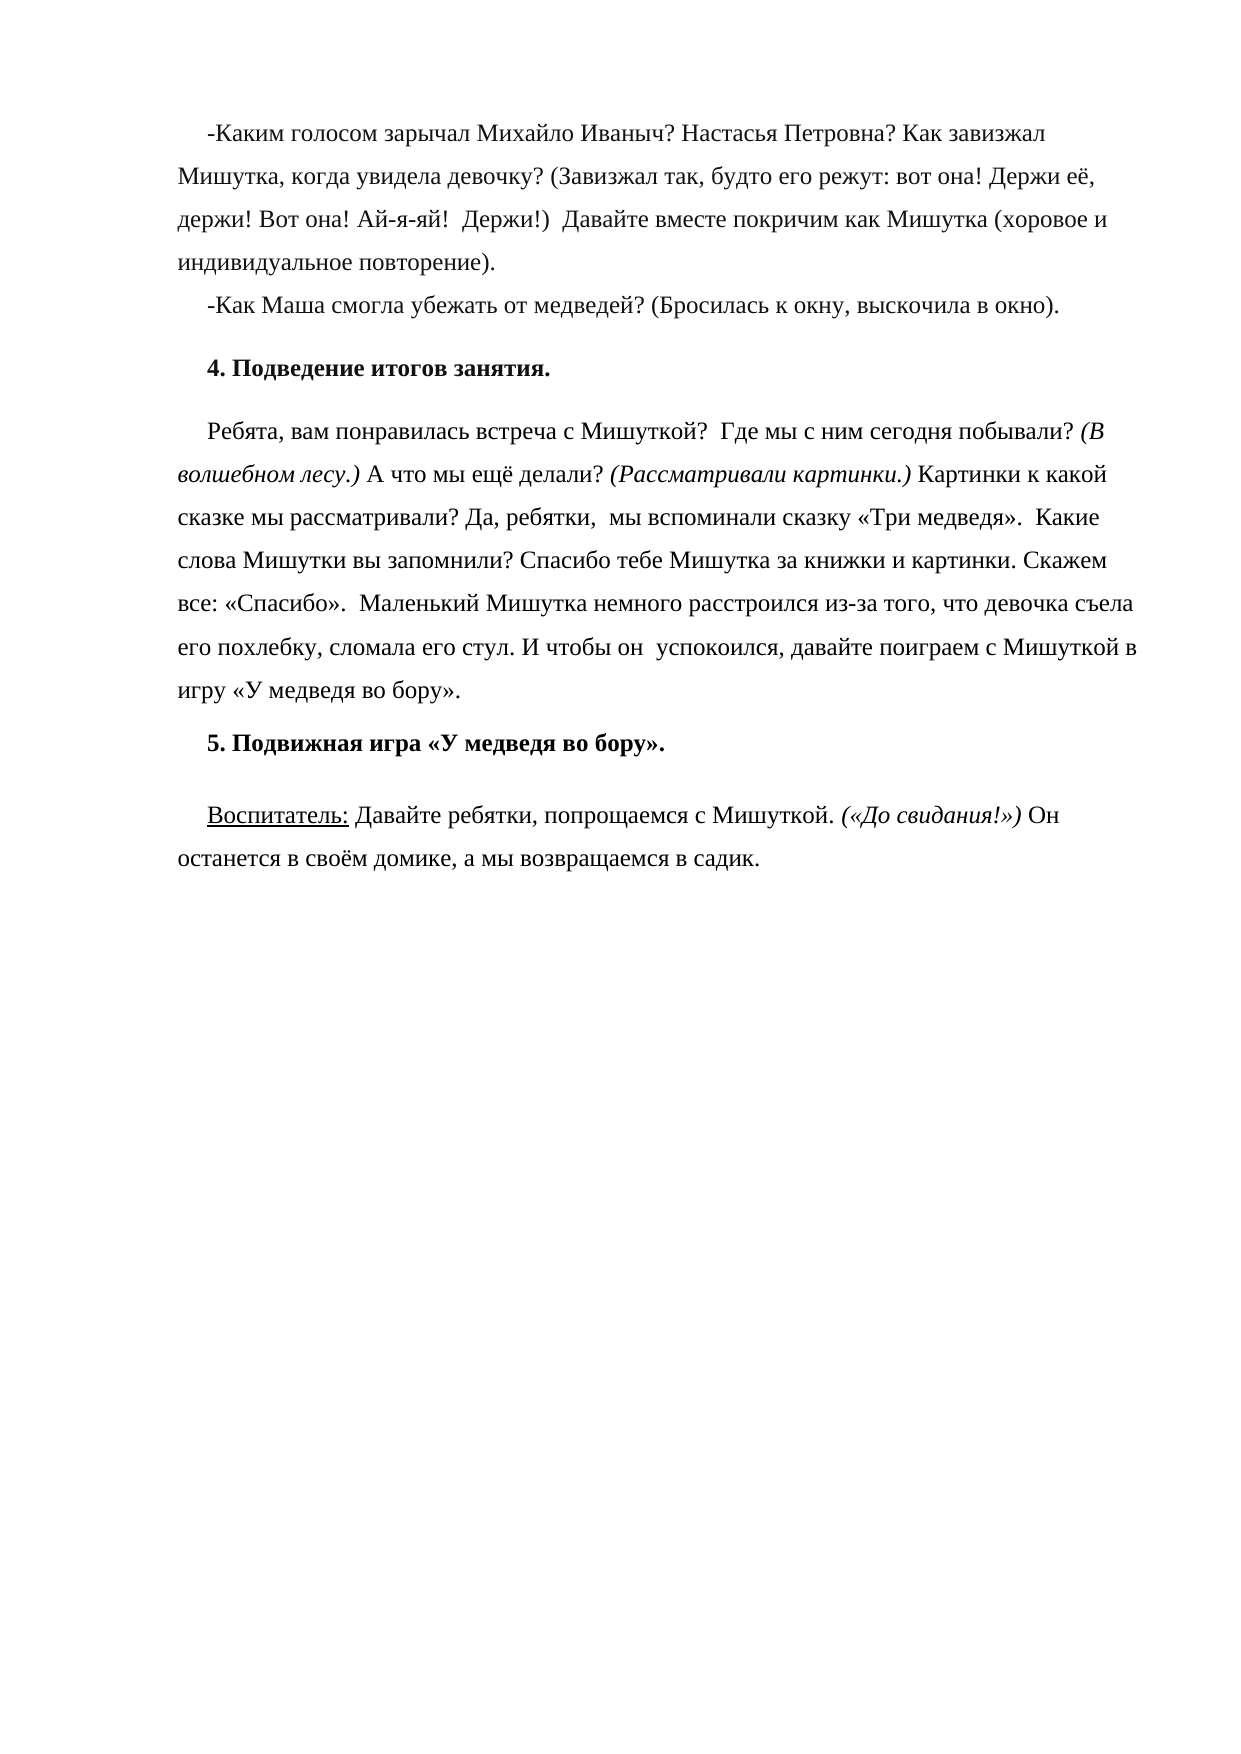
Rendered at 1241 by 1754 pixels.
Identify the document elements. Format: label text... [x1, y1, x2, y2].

text -Каким голосом зарычал Михайло Иваныч? Настасья Петровна? Как завизжал Мишутка, когда увидела девочку? (Завизжал так, будто его режут: вот она! Держи её, держи! Вот она! Ай-я-яй! Держи!) Давайте вместе покричим как Мишутка (хоровое и индивидуальное повторение). [177, 118, 1152, 276]
text 4. Подведение итогов занятия. [177, 353, 1152, 382]
text Ребята, вам понравилась встреча с Мишуткой? Где мы с ним сегодня побывали? (В волшебном лесу.) А что мы ещё делали? (Рассматривали картинки.) Картинки к какой сказке мы рассматривали? Да, ребятки, мы вспоминали сказку «Три медведя». Какие слова Мишутки вы запомнили? Спасибо тебе Мишутка за книжки и картинки. Скажем все: «Спасибо». Маленький Мишутка немного расстроился из-за того, что девочка съела его похлебку, сломала его стул. И чтобы он успокоился, давайте поиграем с Мишуткой в игру «У медведя во бору». [177, 416, 1152, 703]
text -Как Маша смогла убежать от медведей? (Бросилась к окну, выскочила в окно). [177, 291, 1152, 319]
text Воспитатель: Давайте ребятки, попрощаемся с Мишуткой. («До свидания!») Он останется в своём домике, а мы возвращаемся в садик. [177, 800, 1152, 1012]
text 5. Подвижная игра «У медведя во бору». [177, 728, 1152, 757]
